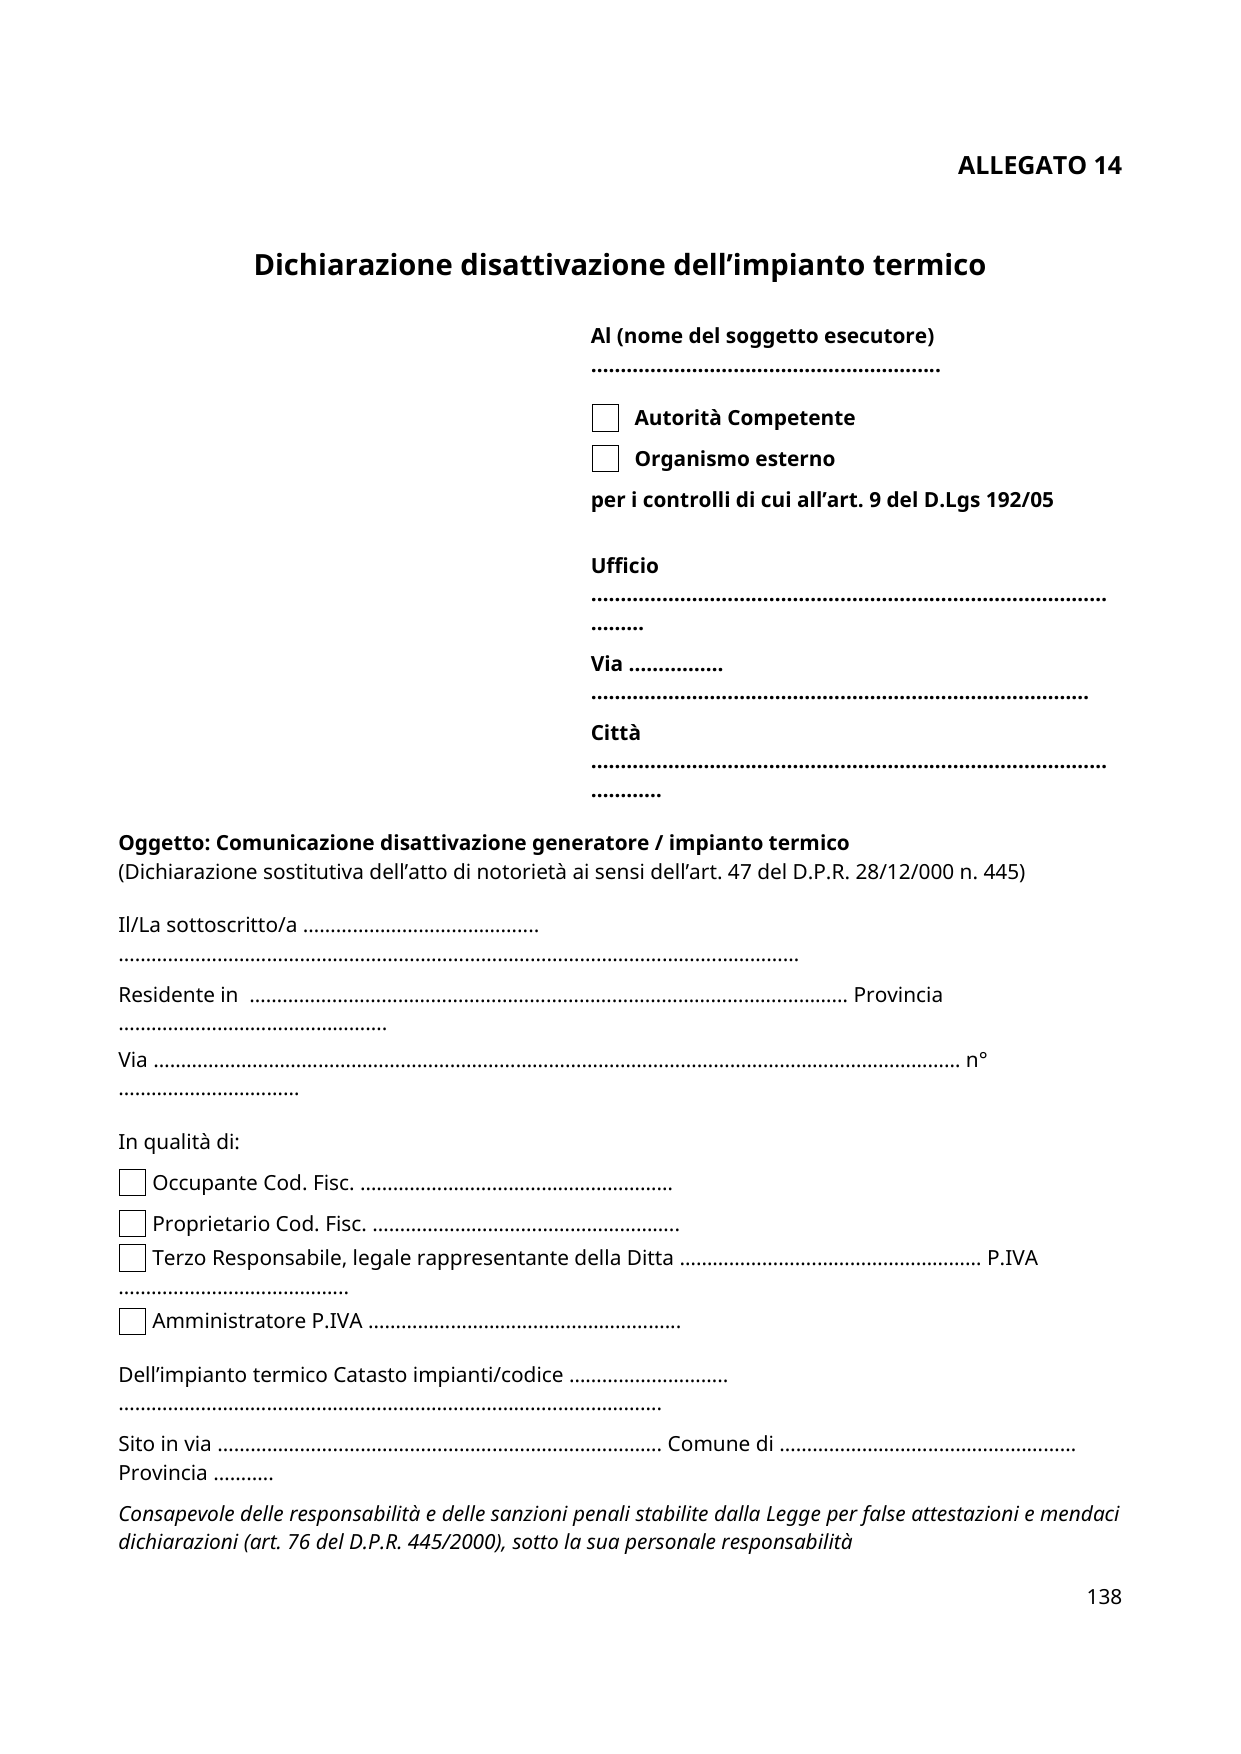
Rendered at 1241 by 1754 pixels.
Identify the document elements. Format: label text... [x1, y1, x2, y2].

text ALLEGATO 14 [118, 148, 1122, 182]
text Occupante Cod. Fisc. ………………………………………………… [118, 1168, 1122, 1196]
text Al (nome del soggetto esecutore) ………………………………………………….. [591, 321, 1122, 378]
text Amministratore P.IVA ………………………………………………... [118, 1307, 1122, 1335]
text Via …………….………………………………………………………………………… [591, 649, 1122, 706]
text Ufficio …………………………………………………………………………………… [591, 551, 1122, 636]
text Residente in …………………………………………………………………………………….………… Provincia …………………………………………. [118, 980, 1122, 1037]
text Dichiarazione disattivazione dell’impianto termico [118, 244, 1122, 284]
text Organismo esterno [591, 444, 1122, 473]
text Terzo Responsabile, legale rappresentante della Ditta …………………….………………………… P.IVA …………………………………... [118, 1243, 1122, 1300]
text Via ………………………………………………………………………………………………………………………………… n° …………………………… [118, 1045, 1122, 1102]
text Dell’impianto termico Catasto impianti/codice ………………………..……………………………………………………………………..………………. [118, 1360, 1122, 1417]
text Consapevole delle responsabilità e delle sanzioni penali stabilite dalla Legge per false attestazioni e mendaci dichiarazioni (art. 76 del D.P.R. 445/2000), sotto la sua personale responsabilità [118, 1499, 1122, 1556]
text In qualità di: [118, 1127, 1122, 1155]
text per i controlli di cui all’art. 9 del D.Lgs 192/05 [591, 485, 1122, 513]
text (Dichiarazione sostitutiva dell’atto di notorietà ai sensi dell’art. 47 del D.P.R. 28/12/000 n. 445) [118, 857, 1122, 885]
text Sito in via …………………..…………………………………………………. Comune di ………………………..…………….……… Provincia …….…. [118, 1429, 1122, 1486]
text Proprietario Cod. Fisc. ……………………………………………….. [118, 1209, 1122, 1237]
text Autorità Competente [591, 403, 1122, 432]
text Oggetto: Comunicazione disattivazione generatore / impianto termico [118, 828, 1122, 857]
text Città ……………………………………………………………………………………… [591, 718, 1122, 803]
text Il/La sottoscritto/a …………………………………....……………………………………………………………………………………………….…………… [118, 910, 1122, 967]
